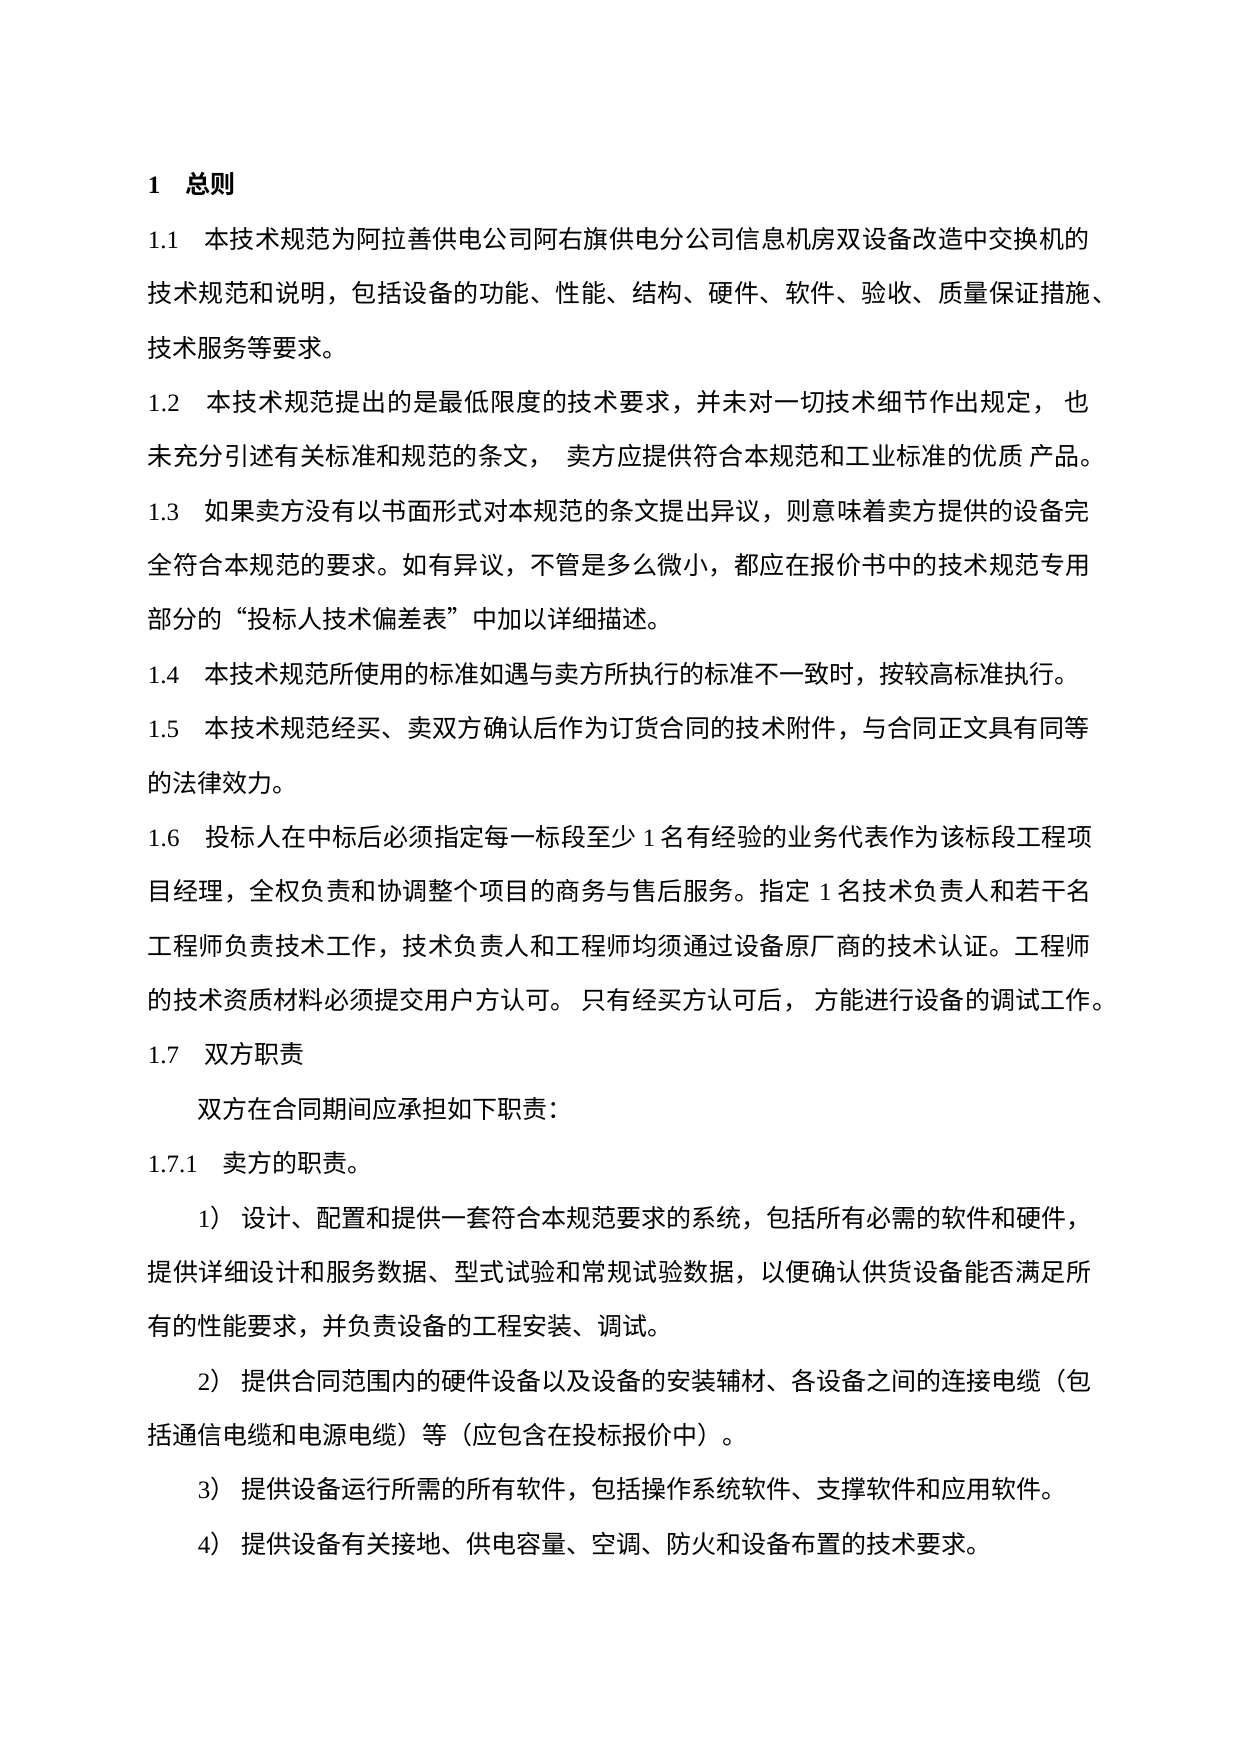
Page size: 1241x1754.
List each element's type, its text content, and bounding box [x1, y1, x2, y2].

text 1.6 投标人在中标后必须指定每一标段至少1名有经验的业务代表作为该标段工程项目经理，全权负责和协调整个项目的商务与售后服务。指定1名技术负责人和若干名工程师负责技术工作，技术负责人和工程师均须通过设备原厂商的技术认证。工程师的技术资质材料必须提交用户方认可。 只有经买方认可后， 方能进行设备的调试工作。 [148, 817, 1092, 1017]
text 1.5 本技术规范经买、卖双方确认后作为订货合同的技术附件，与合同正文具有同等的法律效力。 [148, 709, 1092, 799]
text 1.2 本技术规范提出的是最低限度的技术要求，并未对一切技术细节作出规定， 也未充分引述有关标准和规范的条文， 卖方应提供符合本规范和工业标准的优质 产品。 [148, 382, 1092, 473]
text 1 总则 [148, 165, 1092, 201]
text 4） 提供设备有关接地、供电容量、空调、防火和设备布置的技术要求。 [148, 1524, 1092, 1561]
text 双方在合同期间应承担如下职责： [148, 1089, 1092, 1126]
text 2） 提供合同范围内的硬件设备以及设备的安装辅材、各设备之间的连接电缆（包括通信电缆和电源电缆）等（应包含在投标报价中）。 [148, 1361, 1092, 1452]
text 1） 设计、配置和提供一套符合本规范要求的系统，包括所有必需的软件和硬件，提供详细设计和服务数据、型式试验和常规试验数据，以便确认供货设备能否满足所有的性能要求，并负责设备的工程安装、调试。 [148, 1198, 1092, 1343]
text 1.7 双方职责 [148, 1035, 1092, 1071]
text 1.3 如果卖方没有以书面形式对本规范的条文提出异议，则意味着卖方提供的设备完全符合本规范的要求。如有异议，不管是多么微小，都应在报价书中的技术规范专用部分的“投标人技术偏差表”中加以详细描述。 [148, 491, 1092, 636]
text 3） 提供设备运行所需的所有软件，包括操作系统软件、支撑软件和应用软件。 [148, 1470, 1092, 1506]
text 1.7.1 卖方的职责。 [148, 1144, 1092, 1180]
text 1.4 本技术规范所使用的标准如遇与卖方所执行的标准不一致时，按较高标准执行。 [148, 654, 1092, 691]
text 1.1 本技术规范为阿拉善供电公司阿右旗供电分公司信息机房双设备改造中交换机的技术规范和说明，包括设备的功能、性能、结构、硬件、软件、验收、质量保证措施、技术服务等要求。 [148, 219, 1092, 364]
